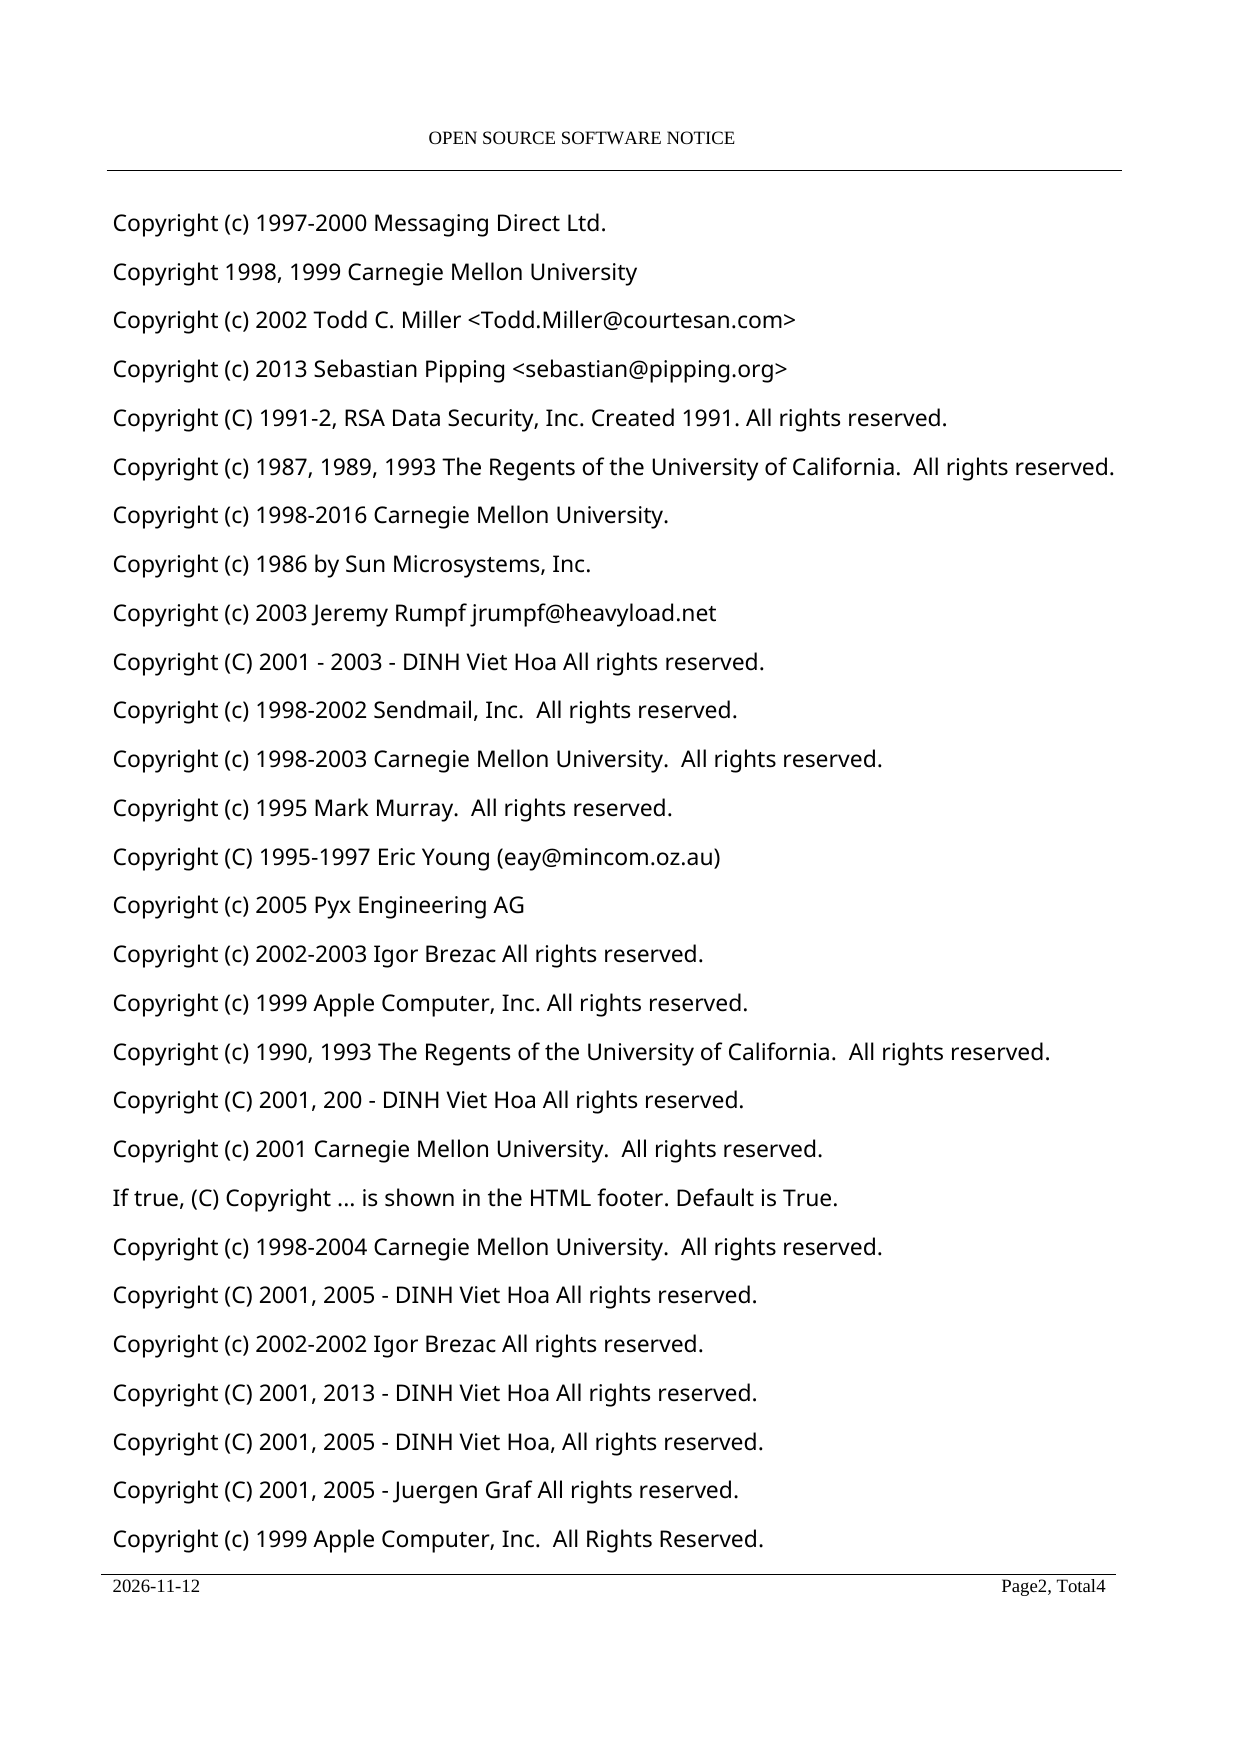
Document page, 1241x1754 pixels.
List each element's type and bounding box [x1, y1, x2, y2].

text [112, 206, 1128, 1555]
